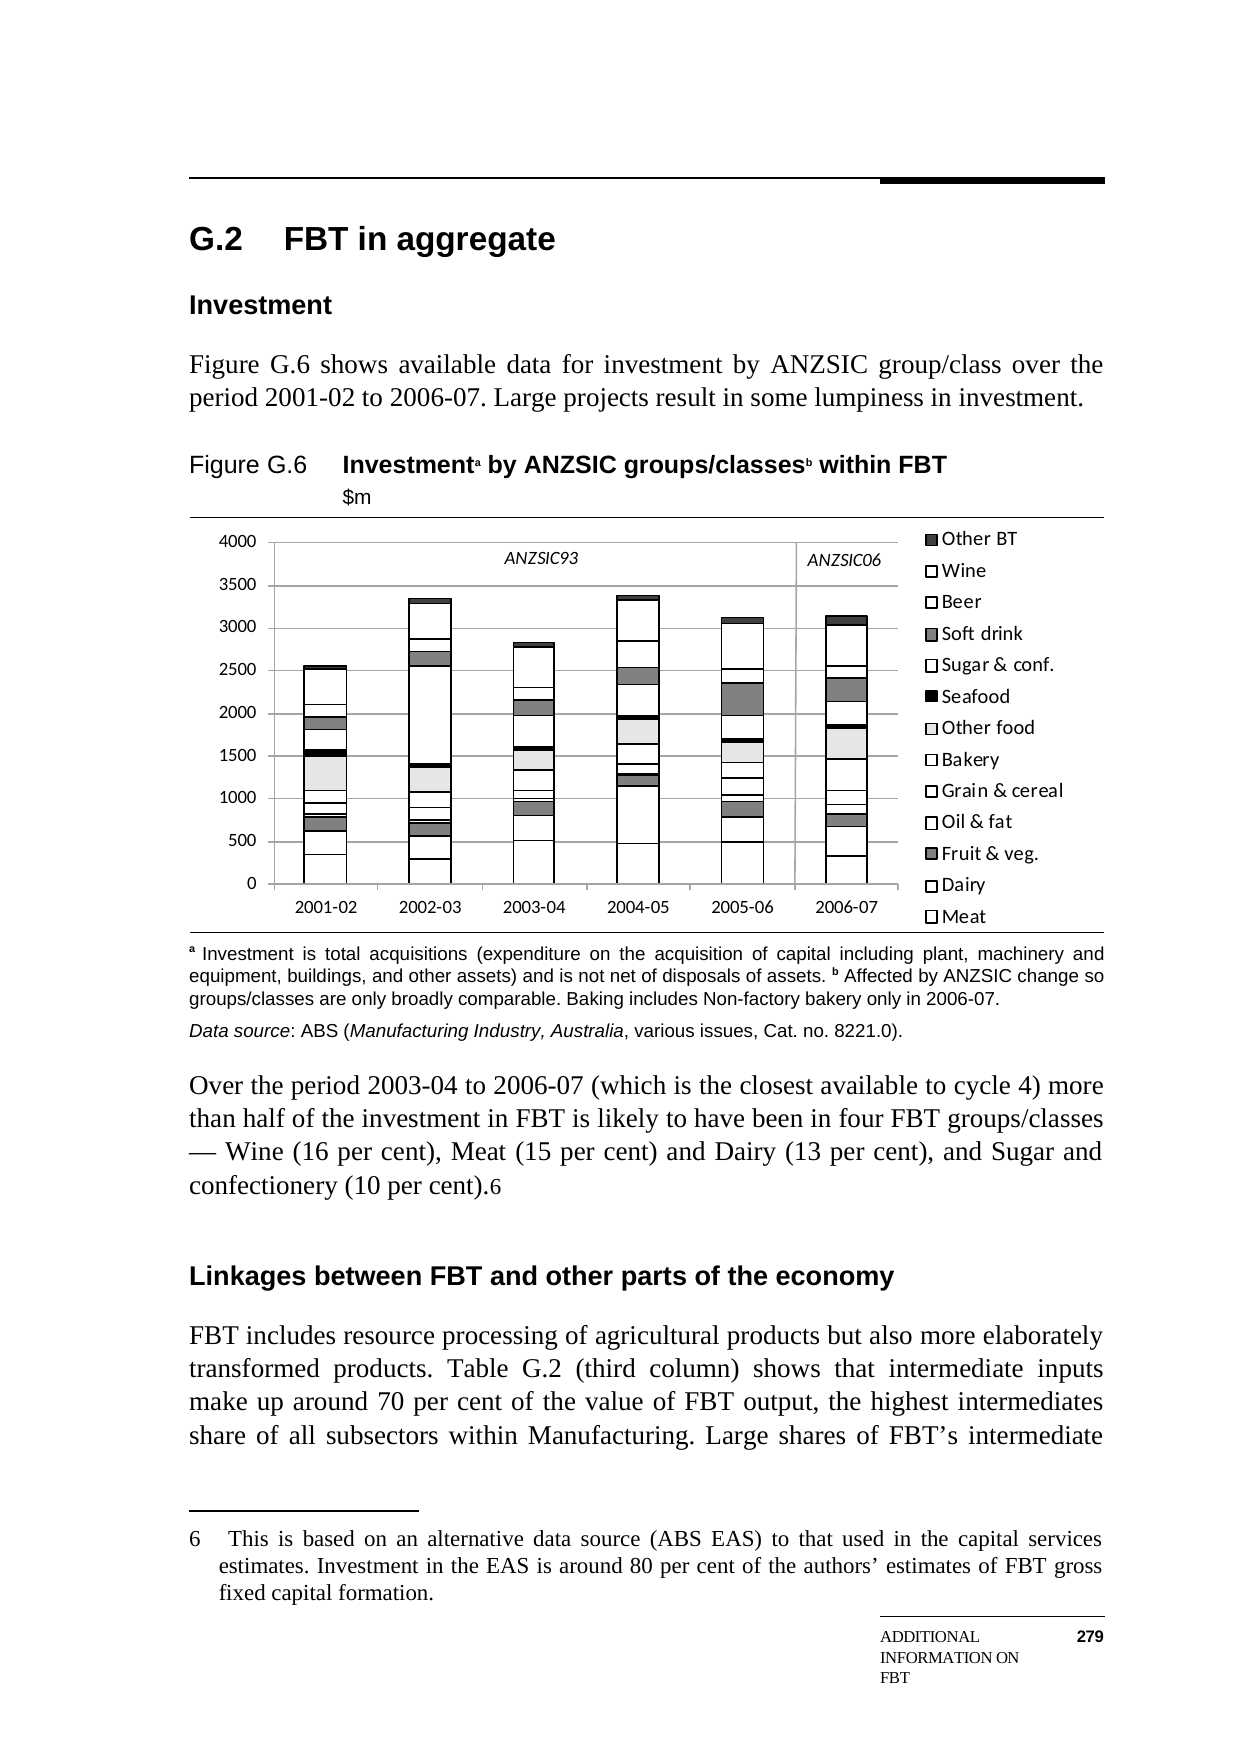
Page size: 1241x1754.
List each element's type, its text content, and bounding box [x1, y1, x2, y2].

table_header [190, 518, 1104, 932]
subtitle $m [342, 488, 1104, 508]
text Data source: ABS (Manufacturing Industry, Australia, various issues, Cat. no. 8221.0). [189, 1019, 1104, 1042]
subtitle Linkages between FBT and other parts of the economy [189, 1258, 1104, 1292]
subtitle G.2 FBT in aggregate [189, 217, 1104, 258]
text Figure G.6 shows available data for investment by ANZSIC group/class over the period 2001-02 to 2006-07. Large projects result in some lumpiness in investment. [189, 346, 1104, 413]
text a Investment is total acquisitions (expenditure on the acquisition of capital including plant, machinery and equipment, buildings, and other assets) and is not net of disposals of assets. b Affected by ANZSIC change so groups/classes are only broadly comparable. Baking includes Non-factory bakery only in 2006-07. [189, 942, 1104, 1010]
title Figure G.6 Investmenta by ANZSIC groups/classesb within FBT [189, 450, 1104, 479]
subtitle Investment [189, 288, 1104, 321]
text Over the period 2003-04 to 2006-07 (which is the closest available to cycle 4) more than half of the investment in FBT is likely to have been in four FBT groups/classes — Wine (16 per cent), Meat (15 per cent) and Dairy (13 per cent), and Sugar and confectionery (10 per cent). [189, 1067, 1104, 1200]
